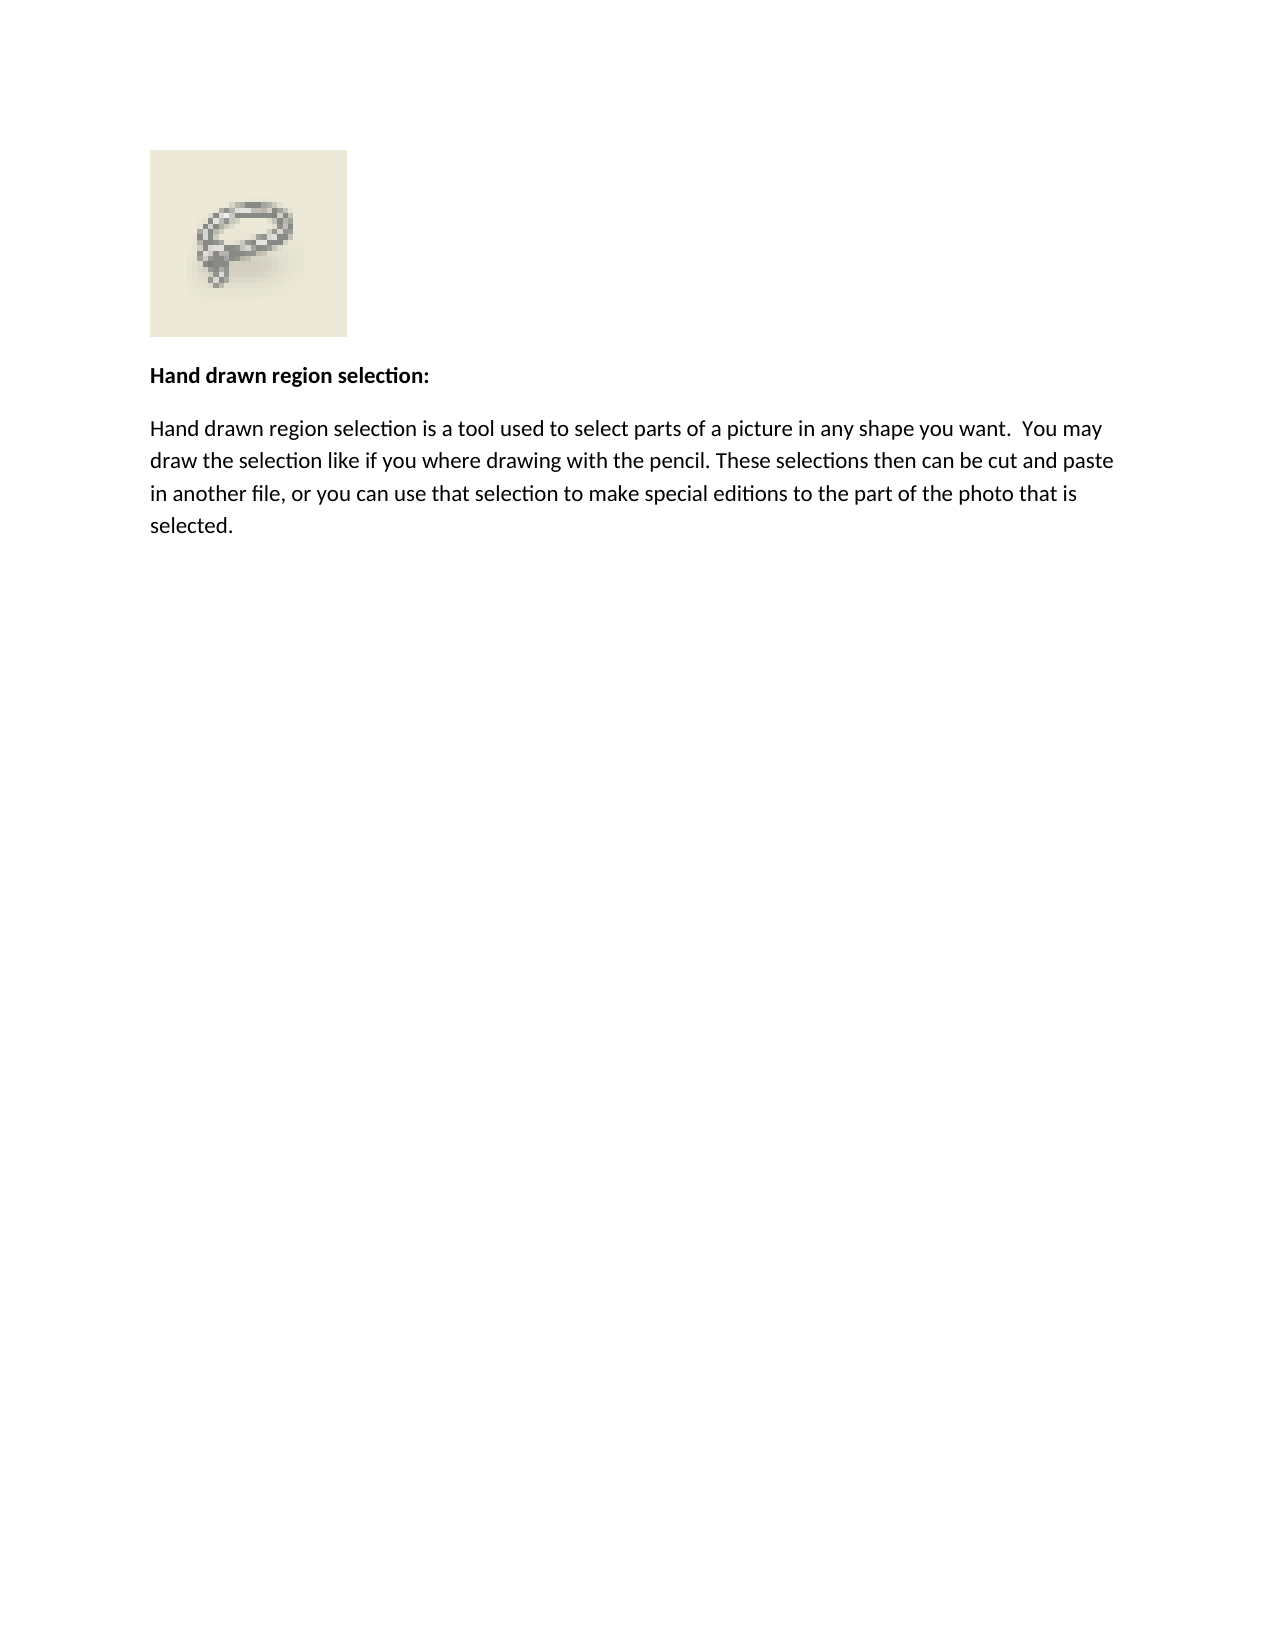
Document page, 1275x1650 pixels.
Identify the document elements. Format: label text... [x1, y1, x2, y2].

text Hand drawn region selection is a tool used to select parts of a picture in any shape you want. You may draw the selection like if you where drawing with the pencil. These selections then can be cut and paste in another file, or you can use that selection to make special editions to the part of the photo that is selected. [150, 414, 1125, 539]
text Hand drawn region selection: [150, 361, 1125, 389]
picture [150, 150, 347, 337]
